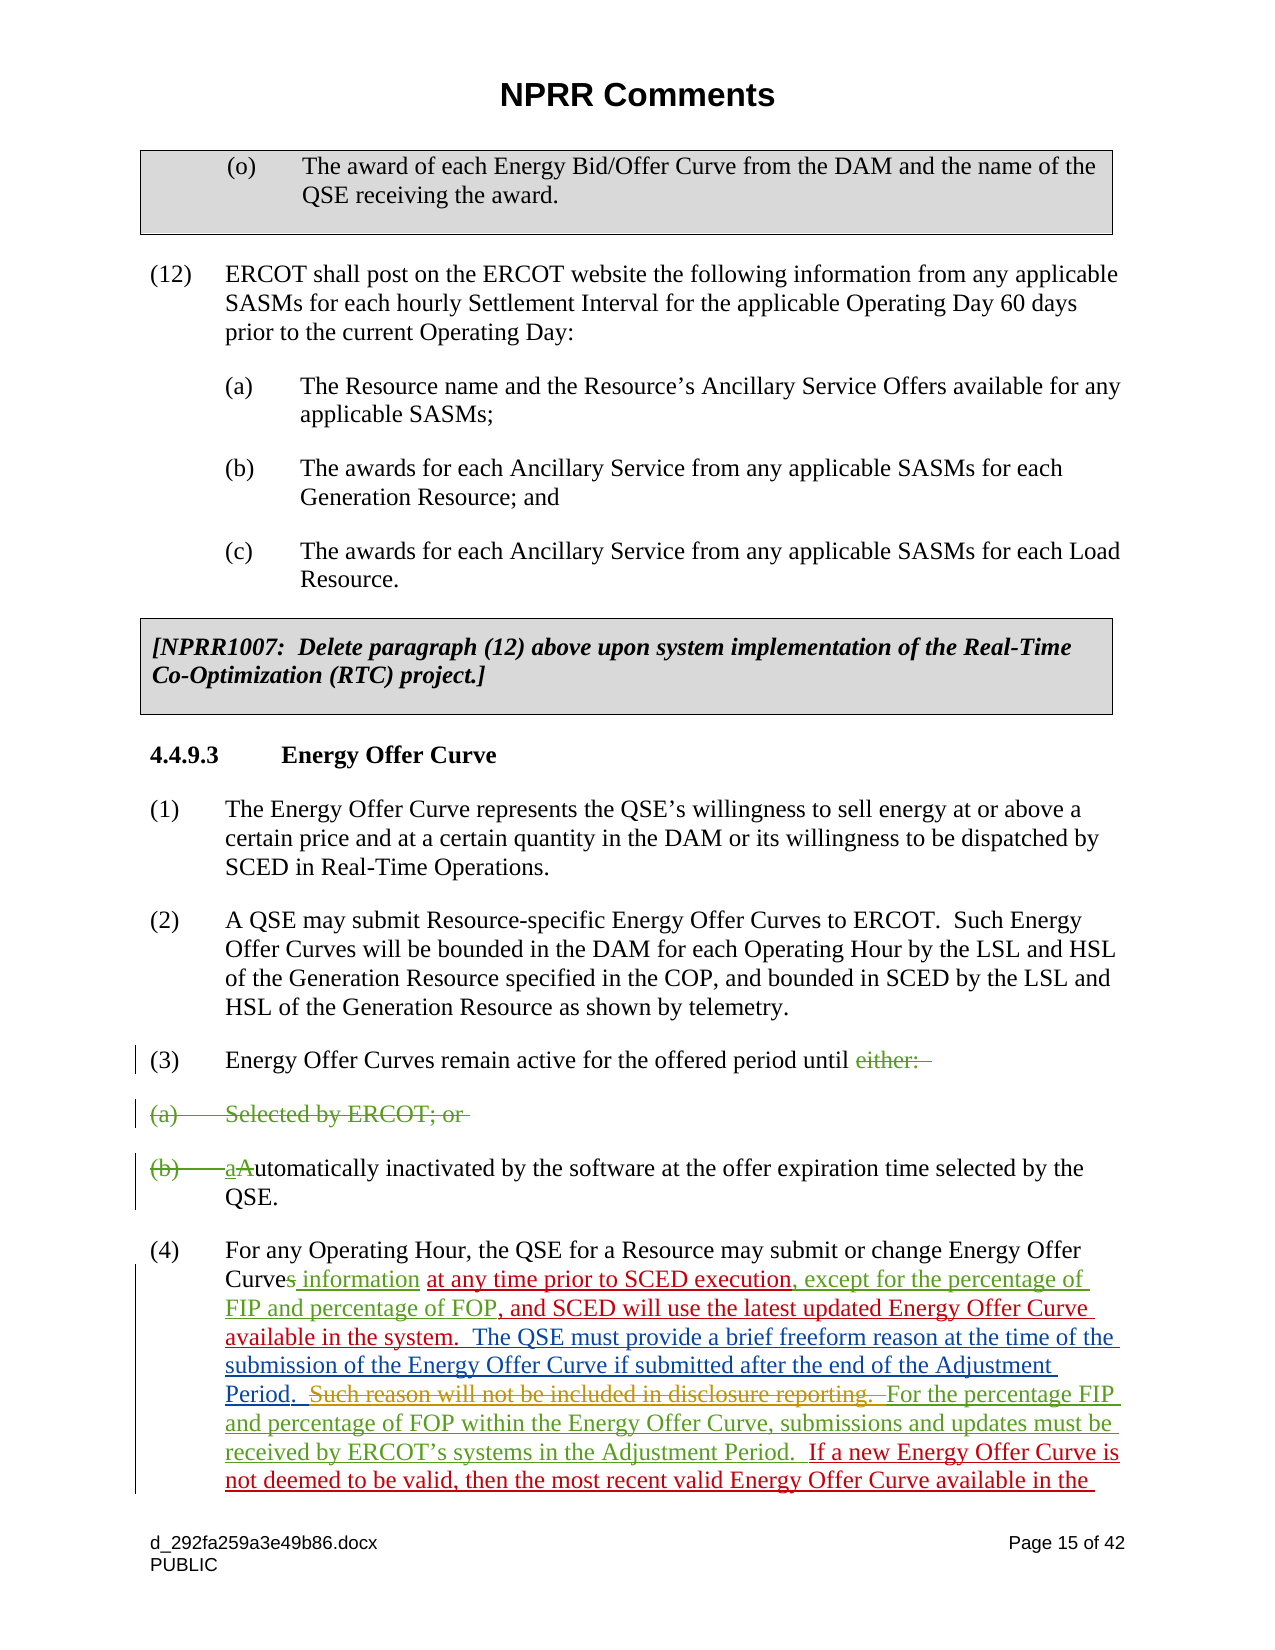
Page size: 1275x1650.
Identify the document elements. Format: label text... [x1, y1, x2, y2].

text (12) ERCOT shall post on the ERCOT website the following information from any applicable SASMs for each hourly Settlement Interval for the applicable Operating Day 60 days prior to the current Operating Day: [150, 259, 1125, 346]
text (c) The awards for each Ancillary Service from any applicable SASMs for each Load Resource. [225, 536, 1125, 593]
text (2) A QSE may submit Resource-specific Energy Offer Curves to ERCOT. Such Energy Offer Curves will be bounded in the DAM for each Operating Hour by the LSL and HSL of the Generation Resource specified in the COP, and bounded in SCED by the LSL and HSL of the Generation Resource as shown by telemetry. [150, 905, 1125, 1020]
text 4.4.9.3 Energy Offer Curve [150, 740, 1125, 769]
table_header [NPRR1007: Delete paragraph (12) above upon system implementation of the Real-Time Co-Optimization (RTC) project.] [141, 619, 1112, 714]
text utomatically inactivated by the software at the offer expiration time selected by the QSE. [150, 1153, 1125, 1210]
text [150, 1235, 1125, 1494]
text (1) The Energy Offer Curve represents the QSE’s willingness to sell energy at or above a certain price and at a certain quantity in the DAM or its willingness to be dispatched by SCED in Real-Time Operations. [150, 794, 1125, 880]
text (a) The Resource name and the Resource’s Ancillary Service Offers available for any applicable SASMs; [225, 371, 1125, 428]
text (b) The awards for each Ancillary Service from any applicable SASMs for each Generation Resource; and [225, 453, 1125, 511]
text (3) Energy Offer Curves remain active for the offered period until [150, 1045, 1125, 1074]
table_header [141, 151, 1112, 233]
